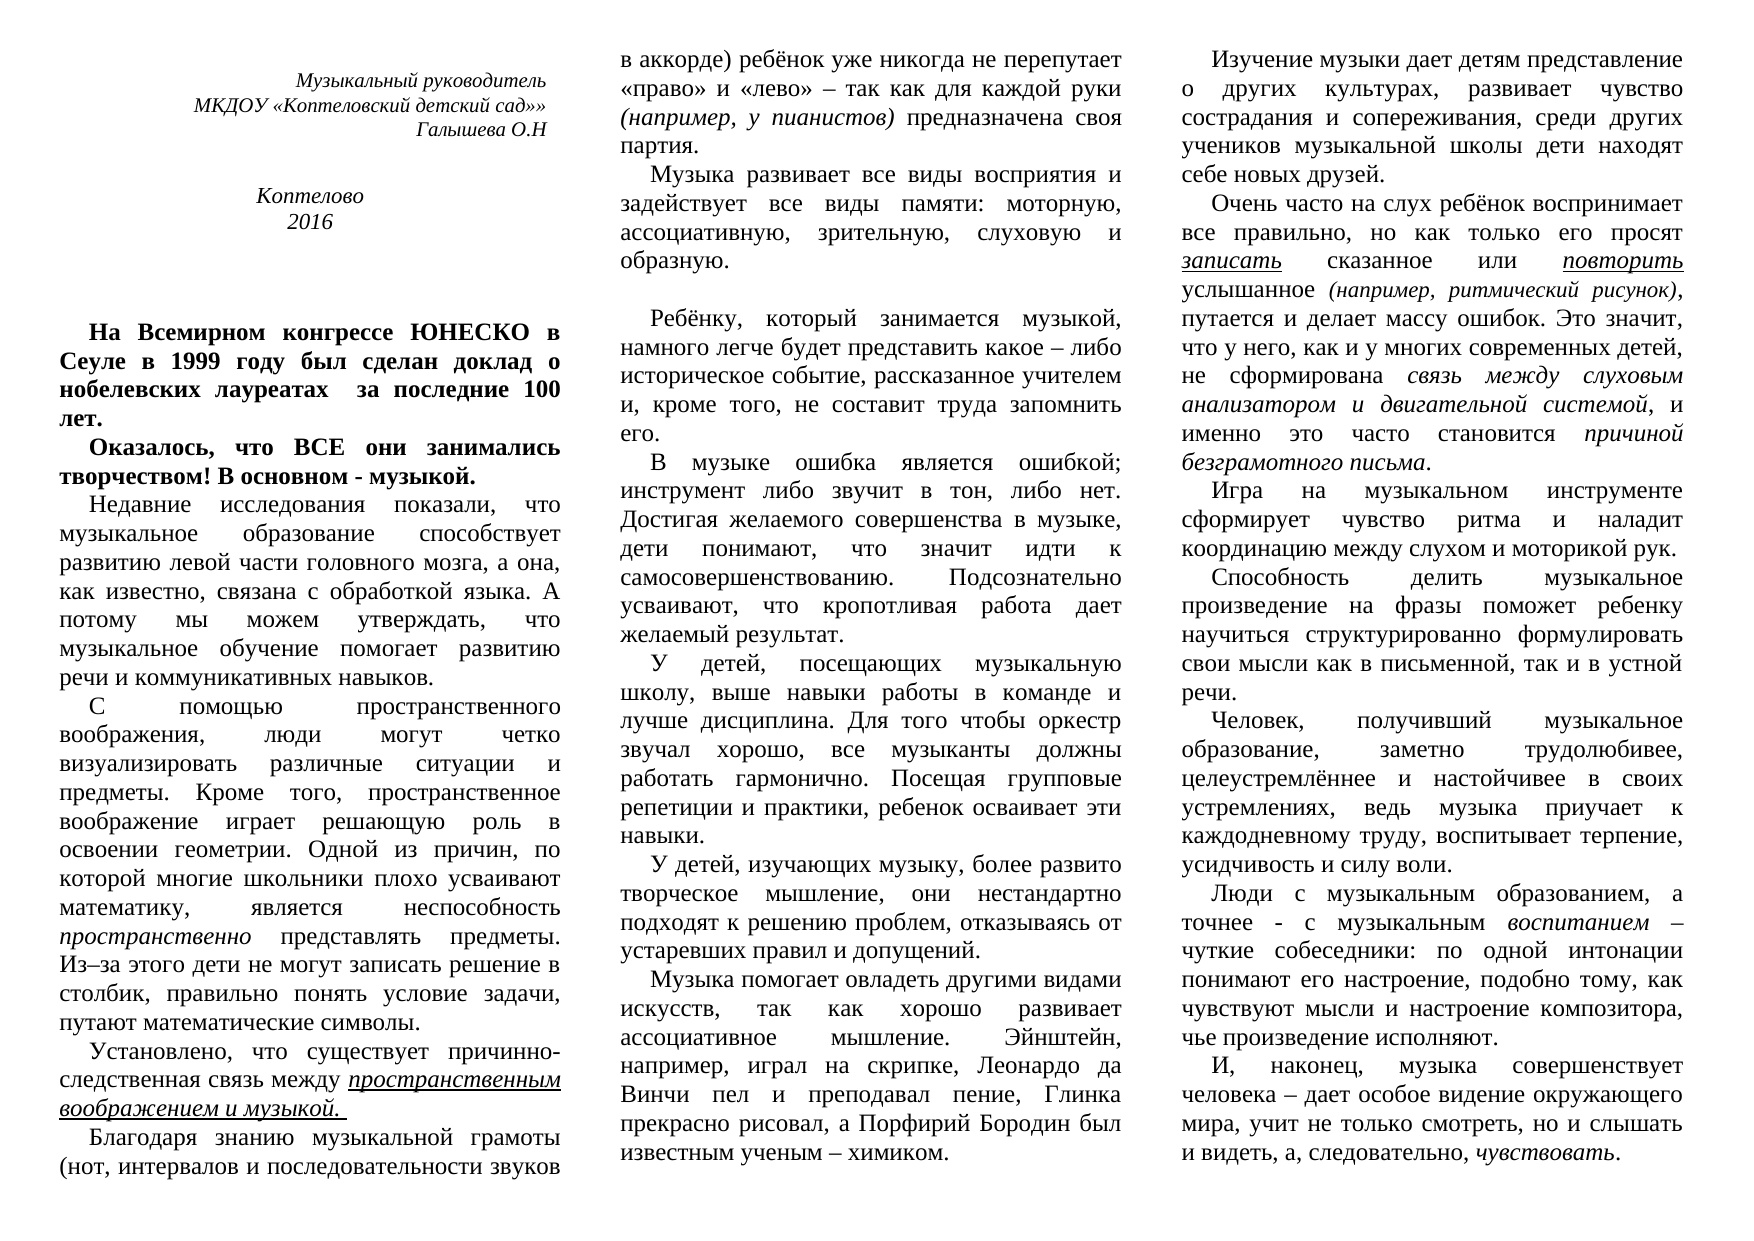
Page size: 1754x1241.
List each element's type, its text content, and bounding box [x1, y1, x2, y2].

text Коптелово [59, 182, 561, 208]
text Галышева О.Н [59, 117, 546, 141]
text У детей, изучающих музыку, более развито творческое мышление, они нестандартно подходят к решению проблем, отказываясь от устаревших правил и допущений. [620, 849, 1122, 964]
text Изучение музыки дает детям представление о других культурах, развивает чувство сострадания и сопереживания, среди других учеников музыкальной школы дети находят себе новых друзей. [1181, 44, 1683, 188]
text Музыка помогает овладеть другими видами искусств, так как хорошо развивает ассоциативное мышление. Эйнштейн, например, играл на скрипке, Леонардо да Винчи пел и преподавал пение, Глинка прекрасно рисовал, а Порфирий Бородин был известным ученым – химиком. [620, 964, 1122, 1166]
text Установлено, что существует причинно-следственная связь между пространственным воображением и музыкой. [59, 1036, 561, 1122]
text С помощью пространственного воображения, люди могут четко визуализировать различные ситуации и предметы. Кроме того, пространственное воображение играет решающую роль в освоении геометрии. Одной из причин, по которой многие школьники плохо усваивают математику, является неспособность пространственно представлять предметы. Из–за этого дети не могут записать решение в столбик, правильно понять условие задачи, путают математические символы. [59, 691, 561, 1036]
text Ребёнку, который занимается музыкой, намного легче будет представить какое – либо историческое событие, рассказанное учителем и, кроме того, не составит труда запомнить его. [620, 303, 1122, 447]
text Человек, получивший музыкальное образование, заметно трудолюбивее, целеустремлённее и настойчивее в своих устремлениях, ведь музыка приучает к каждодневному труду, воспитывает терпение, усидчивость и силу воли. [1181, 706, 1683, 878]
text И, наконец, музыка совершенствует человека – дает особое видение окружающего мира, учит не только смотреть, но и слышать и видеть, а, следовательно, чувствовать. [1181, 1051, 1683, 1166]
text Благодаря знанию музыкальной грамоты (нот, интервалов и последовательности звуков в аккорде) ребёнок уже никогда не перепутает «право» и «лево» – так как для каждой руки (например, у пианистов) предназначена своя партия. [620, 44, 1122, 159]
text В музыке ошибка является ошибкой; инструмент либо звучит в тон, либо нет. Достигая желаемого совершенства в музыке, дети понимают, что значит идти к самосовершенствованию. Подсознательно усваивают, что кропотливая работа дает желаемый результат. [620, 447, 1122, 648]
text На Всемирном конгрессе ЮНЕСКО в Сеуле в 1999 году был сделан доклад о нобелевских лауреатах за последние 100 лет. [59, 317, 561, 432]
text Очень часто на слух ребёнок воспринимает все правильно, но как только его просят записать сказанное или повторить услышанное (например, ритмический рисунок), путается и делает массу ошибок. Это значит, что у него, как и у многих современных детей, не сформирована связь между слуховым анализатором и двигательной системой, и именно это часто становится причиной безграмотного письма. [1181, 188, 1683, 476]
text Недавние исследования показали, что музыкальное образование способствует развитию левой части головного мозга, а она, как известно, связана с обработкой языка. А потому мы можем утверждать, что музыкальное обучение помогает развитию речи и коммуникативных навыков. [59, 489, 561, 691]
text 2016 [59, 208, 561, 234]
text Люди с музыкальным образованием, а точнее - с музыкальным воспитанием – чуткие собеседники: по одной интонации понимают его настроение, подобно тому, как чувствуют мысли и настроение композитора, чье произведение исполняют. [1181, 878, 1683, 1051]
text У детей, посещающих музыкальную школу, выше навыки работы в команде и лучше дисциплина. Для того чтобы оркестр звучал хорошо, все музыканты должны работать гармонично. Посещая групповые репетиции и практики, ребенок осваивает эти навыки. [620, 648, 1122, 849]
text Способность делить музыкальное произведение на фразы поможет ребенку научиться структурированно формулировать свои мысли как в письменной, так и в устной речи. [1181, 562, 1683, 706]
text Музыкальный руководитель [59, 68, 546, 92]
text Благодаря знанию музыкальной грамоты (нот, интервалов и последовательности звуков в аккорде) ребёнок уже никогда не перепутает «право» и «лево» – так как для каждой руки (например, у пианистов) предназначена своя партия. [59, 1122, 561, 1179]
text Оказалось, что ВСЕ они занимались творчеством! В основном - музыкой. [59, 432, 561, 489]
text МКДОУ «Коптеловский детский сад»» [59, 92, 546, 117]
text Музыка развивает все виды восприятия и задействует все виды памяти: моторную, ассоциативную, зрительную, слуховую и образную. [620, 159, 1122, 274]
text Игра на музыкальном инструменте сформирует чувство ритма и наладит координацию между слухом и моторикой рук. [1181, 476, 1683, 562]
